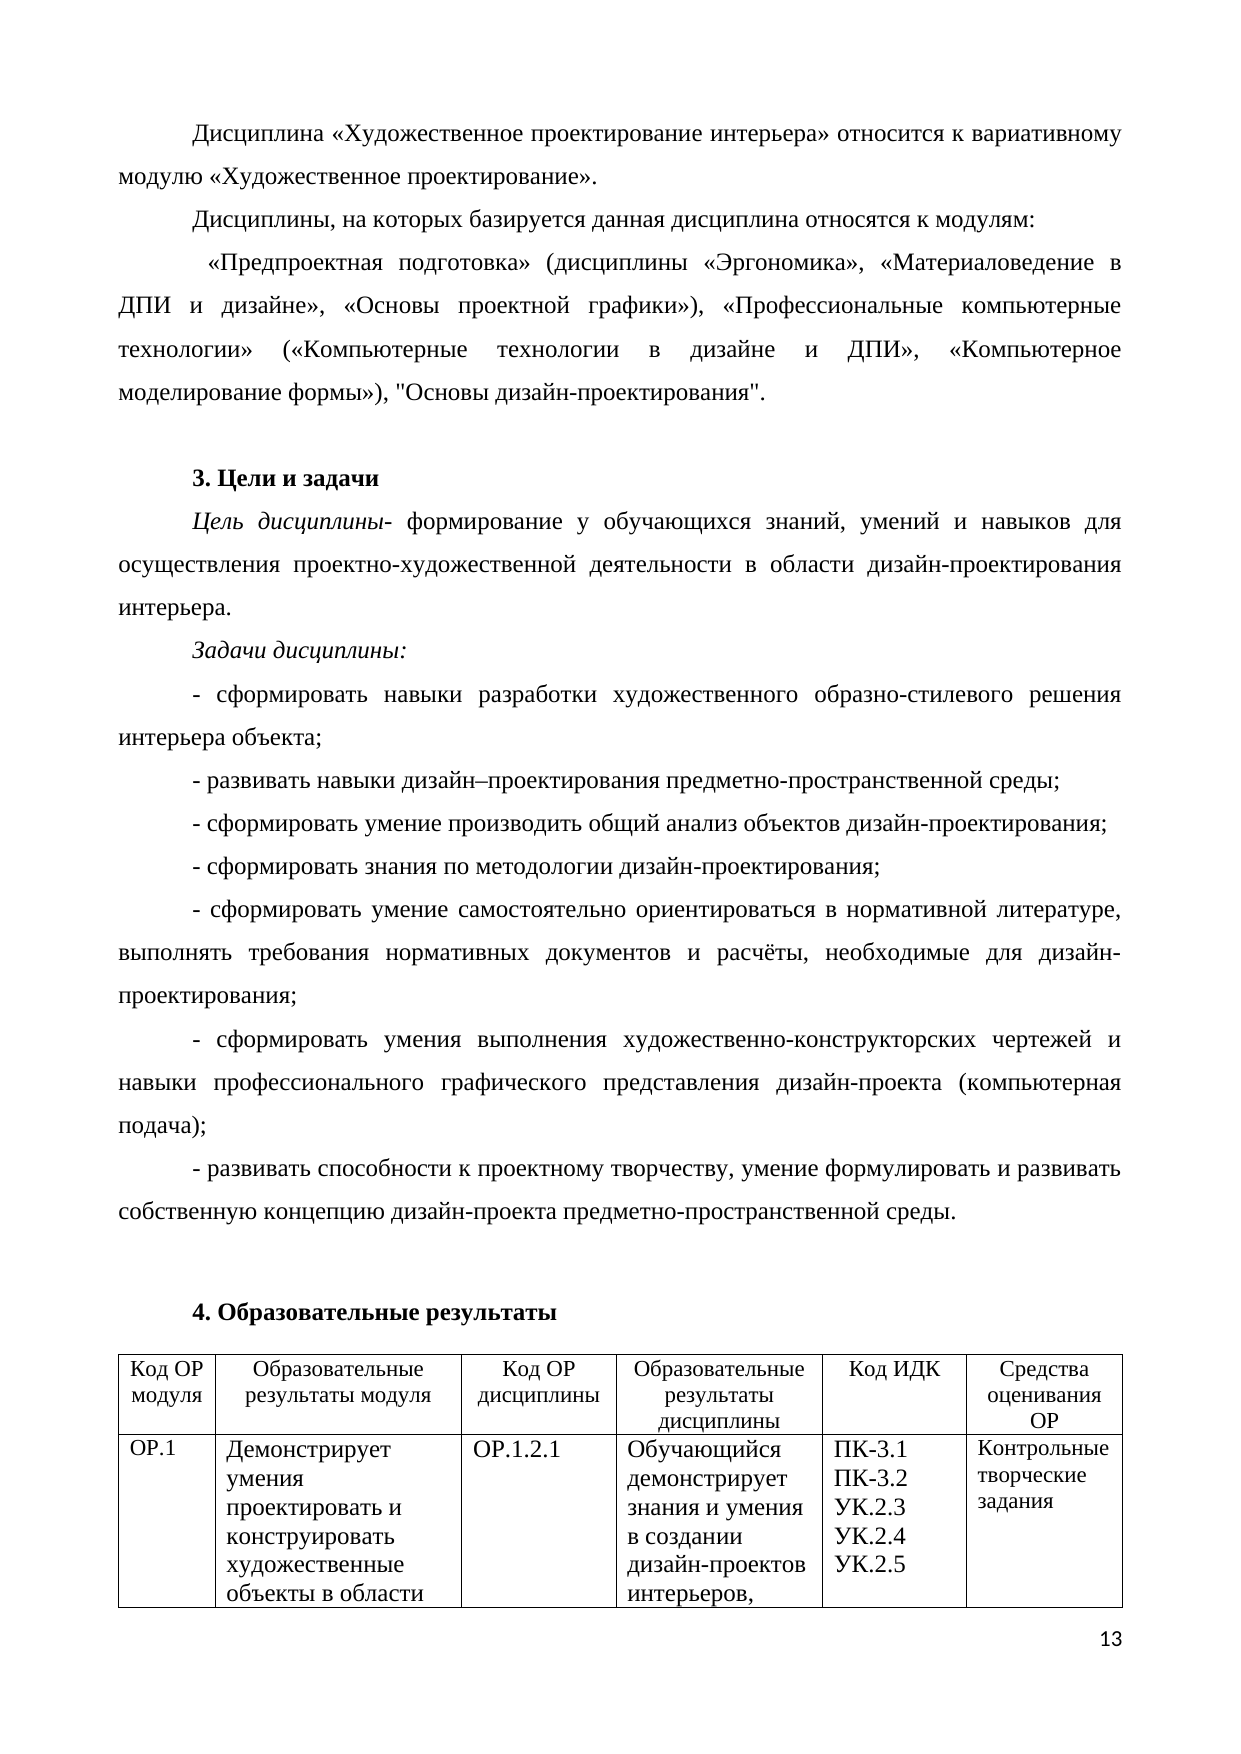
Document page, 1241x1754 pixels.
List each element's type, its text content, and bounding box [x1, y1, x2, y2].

table_header Код ОР дисциплины [462, 1355, 616, 1434]
text - сформировать умения выполнения художественно-конструкторских чертежей и навыки профессионального графического представления дизайн-проекта (компьютерная подача); [118, 1024, 1122, 1139]
text Цель дисциплины- формирование у обучающихся знаний, умений и навыков для осуществления проектно-художественной деятельности в области дизайн-проектирования интерьера. [118, 506, 1122, 621]
text 3. Цели и задачи [118, 463, 1122, 492]
text Дисциплина «Художественное проектирование интерьера» относится к вариативному модулю «Художественное проектирование». [118, 118, 1122, 190]
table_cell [823, 1435, 966, 1607]
text - сформировать умение производить общий анализ объектов дизайн-проектирования; [118, 808, 1122, 837]
text - сформировать знания по методологии дизайн-проектирования; [118, 851, 1122, 880]
text «Предпроектная подготовка» (дисциплины «Эргономика», «Материаловедение в ДПИ и дизайне», «Основы проектной графики»), «Профессиональные компьютерные технологии» («Компьютерные технологии в дизайне и ДПИ», «Компьютерное моделирование формы»), "Основы дизайн-проектирования". [118, 247, 1122, 406]
table_header Образовательные результаты дисциплины [617, 1355, 822, 1434]
table_cell ОР.1.2.1 [462, 1435, 616, 1607]
text Дисциплины, на которых базируется данная дисциплина относятся к модулям: [118, 204, 1122, 233]
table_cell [617, 1435, 822, 1607]
table_header Код ИДК [823, 1355, 966, 1434]
text Задачи дисциплины: [118, 636, 1122, 664]
text 4. Образовательные результаты [118, 1297, 1122, 1326]
table_header Средства оценивания ОР [967, 1355, 1122, 1434]
table_header Код ОР модуля [119, 1355, 215, 1434]
text - сформировать умение самостоятельно ориентироваться в нормативной литературе, выполнять требования нормативных документов и расчёты, необходимые для дизайн-проектирования; [118, 894, 1122, 1009]
text - развивать навыки дизайн–проектирования предметно-пространственной среды; [118, 765, 1122, 794]
table_header Образовательные результаты модуля [216, 1355, 461, 1434]
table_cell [967, 1435, 1122, 1607]
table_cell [216, 1435, 461, 1607]
table_cell ОР.1 [119, 1435, 215, 1607]
text - сформировать навыки разработки художественного образно-стилевого решения интерьера объекта; [118, 679, 1122, 751]
text - развивать способности к проектному творчеству, умение формулировать и развивать собственную концепцию дизайн-проекта предметно-пространственной среды. [118, 1153, 1122, 1225]
